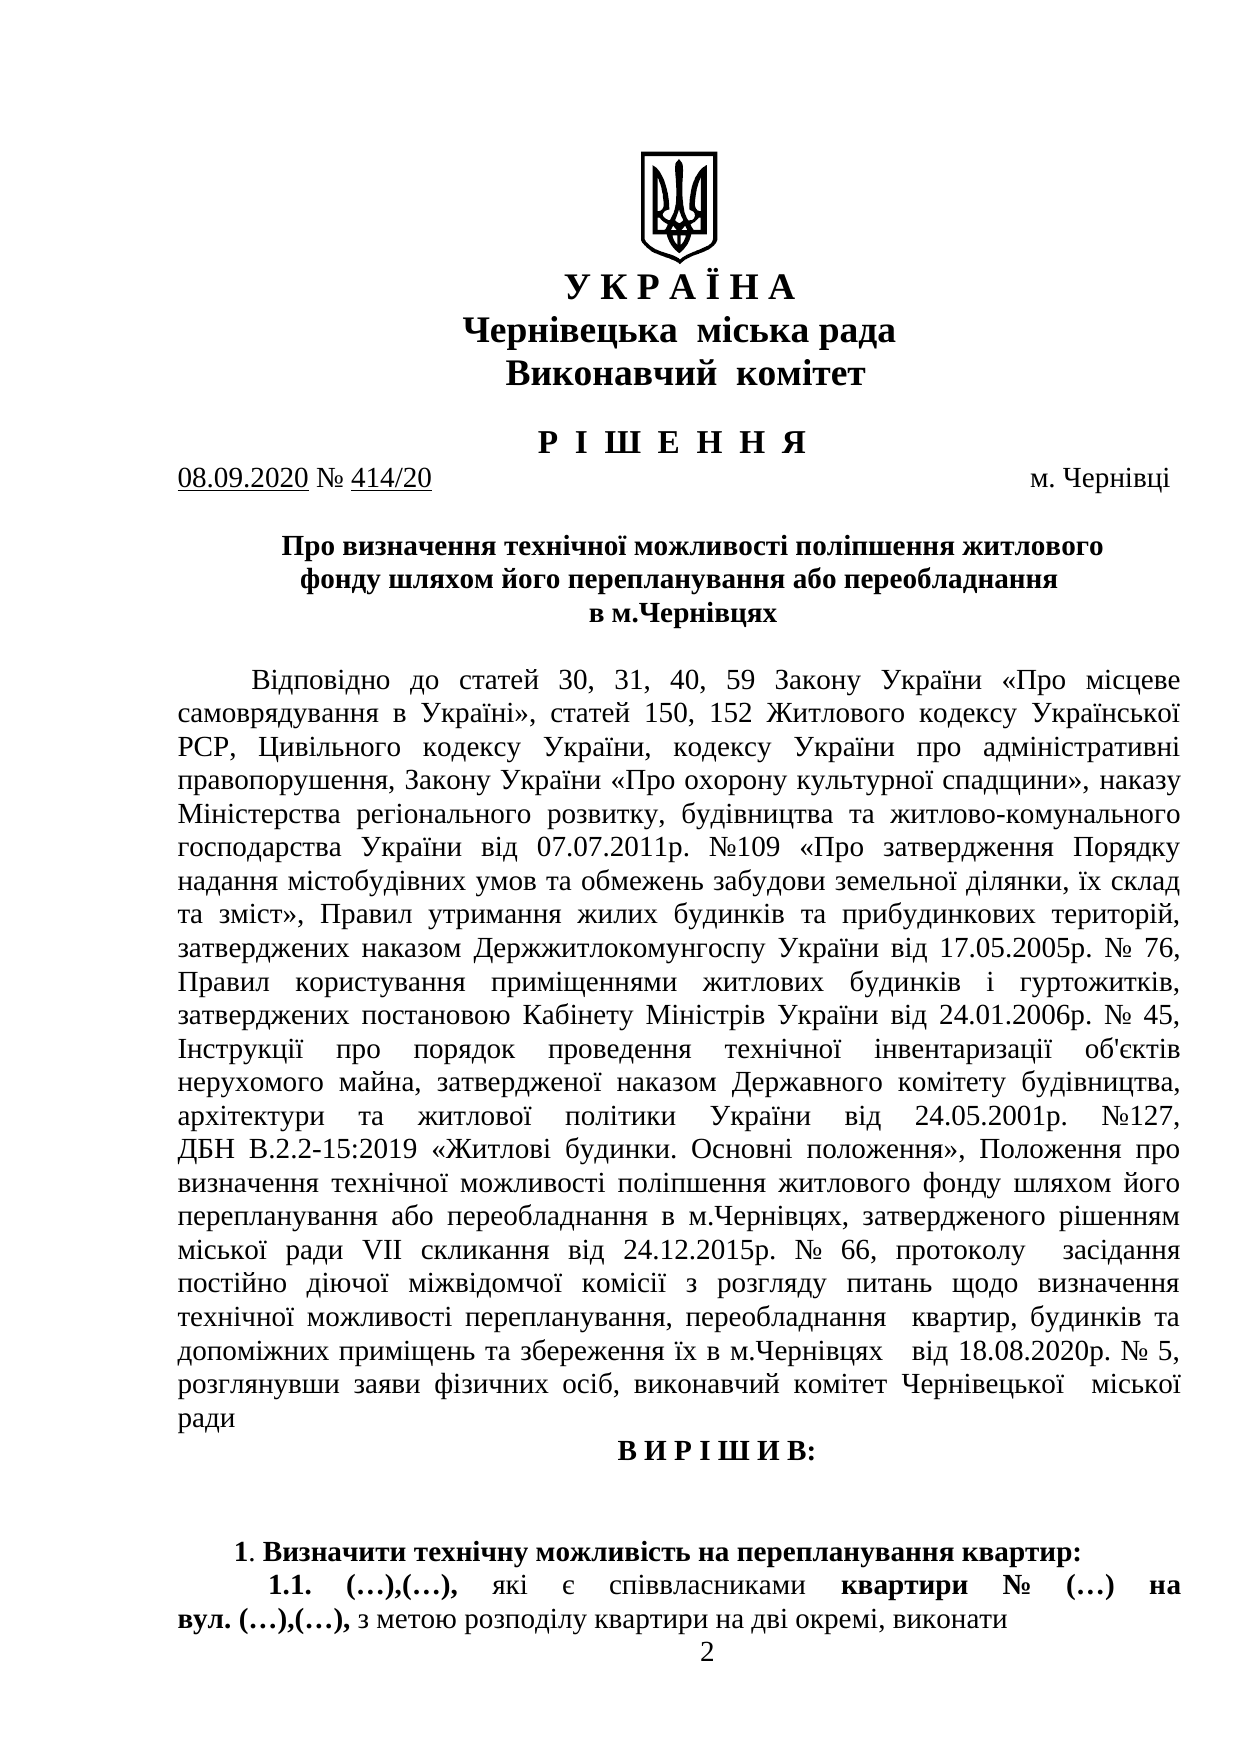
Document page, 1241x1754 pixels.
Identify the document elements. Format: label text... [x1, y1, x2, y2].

text 1. Визначити технічну можливість на перепланування квартир: [177, 1534, 1181, 1567]
text У К Р А Ї Н А [177, 264, 1181, 307]
text фонду шляхом його перепланування або переобладнання [177, 561, 1181, 595]
subtitle 08.09.2020 № 414/20 м. Чернівці [177, 461, 1181, 494]
text В И Р І Ш И В: [177, 1433, 1181, 1467]
subtitle Р І Ш Е Н Н Я [177, 422, 1181, 461]
text Про визначення технічної можливості поліпшення житлового [177, 528, 1208, 561]
text 2 [177, 1634, 1181, 1668]
text Відповідно до статей 30, 31, 40, 59 Закону України «Про місцеве самоврядування в Україні», статей 150, 152 Житлового кодексу Української РСР, Цивільного кодексу України, кодексу України про адміністративні правопорушення, Закону України «Про охорону культурної спадщини», наказу Міністерства регіонального розвитку, будівництва та житлово-комунального господарства України від 07.07.2011р. №109 «Про затвердження Порядку надання містобудівних умов та обмежень забудови земельної ділянки, їх склад та зміст», Правил утримання жилих будинків та прибудинкових територій, затверджених наказом Держжитлокомунгоспу України від 17.05.2005р. № 76, Правил користування приміщеннями житлових будинків і гуртожитків, затверджених постановою Кабінету Міністрів України від 24.01.2006р. № 45, Інструкції про порядок проведення технічної інвентаризації об'єктів нерухомого майна, затвердженої наказом Державного комітету будівництва, архітектури та житлової політики України від 24.05.2001р. №127, ДБН В.2.2-15:2019 «Житлові будинки. Основні положення», Положення про визначення технічної можливості поліпшення житлового фонду шляхом його перепланування або переобладнання в м.Чернівцях, затвердженого рішенням міської ради VII скликання від 24.12.2015р. № 66, протоколу засідання постійно діючої міжвідомчої комісії з розгляду питань щодо визначення технічної можливості перепланування, переобладнання квартир, будинків та допоміжних приміщень та збереження їх в м.Чернівцях від 18.08.2020р. № 5, розглянувши заяви фізичних осіб, виконавчий комітет Чернівецької міської ради [177, 662, 1181, 1433]
text 1.1. (…),(…), які є співвласниками квартири № (…) на вул. (…),(…), з метою розподілу квартири на дві окремі, виконати [177, 1567, 1181, 1634]
subtitle Виконавчий комітет [177, 350, 1181, 393]
text в м.Чернівцях [177, 595, 1181, 628]
text Чернівецька міська рада [177, 307, 1181, 350]
